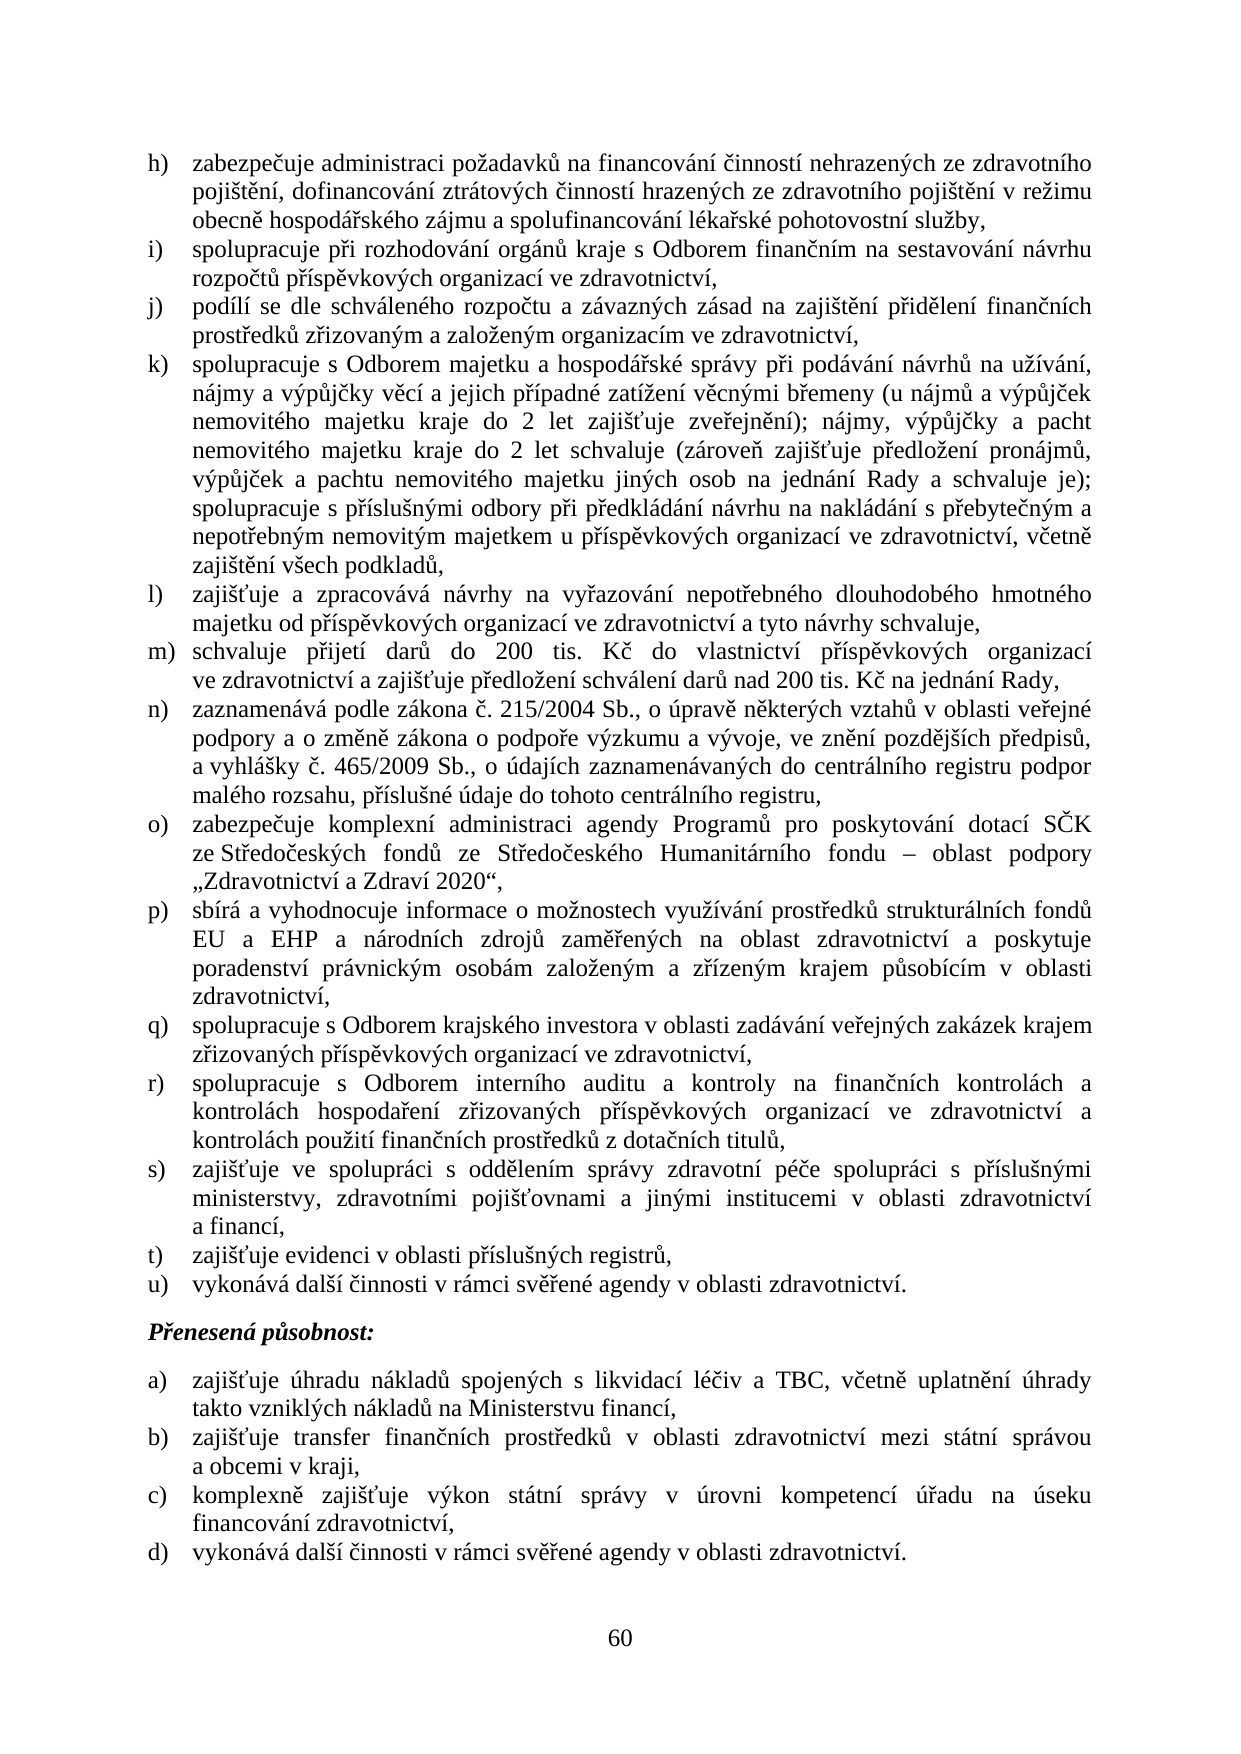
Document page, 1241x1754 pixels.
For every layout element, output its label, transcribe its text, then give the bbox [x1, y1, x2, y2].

text Přenesená působnost: [148, 1317, 1093, 1346]
text o) zabezpečuje komplexní administraci agendy Programů pro poskytování dotací SČK ze Středočeských fondů ze Středočeského Humanitárního fondu – oblast podpory „Zdravotnictví a Zdraví 2020“, [148, 809, 1093, 895]
text r) spolupracuje s Odborem interního auditu a kontroly na finančních kontrolách a kontrolách hospodaření zřizovaných příspěvkových organizací ve zdravotnictví a kontrolách použití finančních prostředků z dotačních titulů, [148, 1068, 1093, 1154]
text u) vykonává další činnosti v rámci svěřené agendy v oblasti zdravotnictví. [148, 1269, 1093, 1298]
text c) komplexně zajišťuje výkon státní správy v úrovni kompetencí úřadu na úseku financování zdravotnictví, [148, 1480, 1093, 1537]
text b) zajišťuje transfer finančních prostředků v oblasti zdravotnictví mezi státní správou a obcemi v kraji, [148, 1422, 1093, 1480]
text i) spolupracuje při rozhodování orgánů kraje s Odborem finančním na sestavování návrhu rozpočtů příspěvkových organizací ve zdravotnictví, [148, 234, 1093, 291]
text q) spolupracuje s Odborem krajského investora v oblasti zadávání veřejných zakázek krajem zřizovaných příspěvkových organizací ve zdravotnictví, [148, 1010, 1093, 1068]
text h) zabezpečuje administraci požadavků na financování činností nehrazených ze zdravotního pojištění, dofinancování ztrátových činností hrazených ze zdravotního pojištění v režimu obecně hospodářského zájmu a spolufinancování lékařské pohotovostní služby, [148, 148, 1093, 234]
text j) podílí se dle schváleného rozpočtu a závazných zásad na zajištění přidělení finančních prostředků zřizovaným a založeným organizacím ve zdravotnictví, [148, 291, 1093, 349]
text t) zajišťuje evidenci v oblasti příslušných registrů, [148, 1240, 1093, 1269]
text p) sbírá a vyhodnocuje informace o možnostech využívání prostředků strukturálních fondů EU a EHP a národních zdrojů zaměřených na oblast zdravotnictví a poskytuje poradenství právnickým osobám založeným a zřízeným krajem působícím v oblasti zdravotnictví, [148, 895, 1093, 1010]
text s) zajišťuje ve spolupráci s oddělením správy zdravotní péče spolupráci s příslušnými ministerstvy, zdravotními pojišťovnami a jinými institucemi v oblasti zdravotnictví a financí, [148, 1154, 1093, 1240]
text a) zajišťuje úhradu nákladů spojených s likvidací léčiv a TBC, včetně uplatnění úhrady takto vzniklých nákladů na Ministerstvu financí, [148, 1365, 1093, 1422]
text m) schvaluje přijetí darů do 200 tis. Kč do vlastnictví příspěvkových organizací ve zdravotnictví a zajišťuje předložení schválení darů nad 200 tis. Kč na jednání Rady, [148, 636, 1093, 694]
text n) zaznamenává podle zákona č. 215/2004 Sb., o úpravě některých vztahů v oblasti veřejné podpory a o změně zákona o podpoře výzkumu a vývoje, ve znění pozdějších předpisů, a vyhlášky č. 465/2009 Sb., o údajích zaznamenávaných do centrálního registru podpor malého rozsahu, příslušné údaje do tohoto centrálního registru, [148, 694, 1093, 809]
text k) spolupracuje s Odborem majetku a hospodářské správy při podávání návrhů na užívání, nájmy a výpůjčky věcí a jejich případné zatížení věcnými břemeny (u nájmů a výpůjček nemovitého majetku kraje do 2 let zajišťuje zveřejnění); nájmy, výpůjčky a pacht nemovitého majetku kraje do 2 let schvaluje (zároveň zajišťuje předložení pronájmů, výpůjček a pachtu nemovitého majetku jiných osob na jednání Rady a schvaluje je); spolupracuje s příslušnými odbory při předkládání návrhu na nakládání s přebytečným a nepotřebným nemovitým majetkem u příspěvkových organizací ve zdravotnictví, včetně zajištění všech podkladů, [148, 349, 1093, 579]
text l) zajišťuje a zpracovává návrhy na vyřazování nepotřebného dlouhodobého hmotného majetku od příspěvkových organizací ve zdravotnictví a tyto návrhy schvaluje, [148, 579, 1093, 636]
text d) vykonává další činnosti v rámci svěřené agendy v oblasti zdravotnictví. [148, 1537, 1093, 1566]
